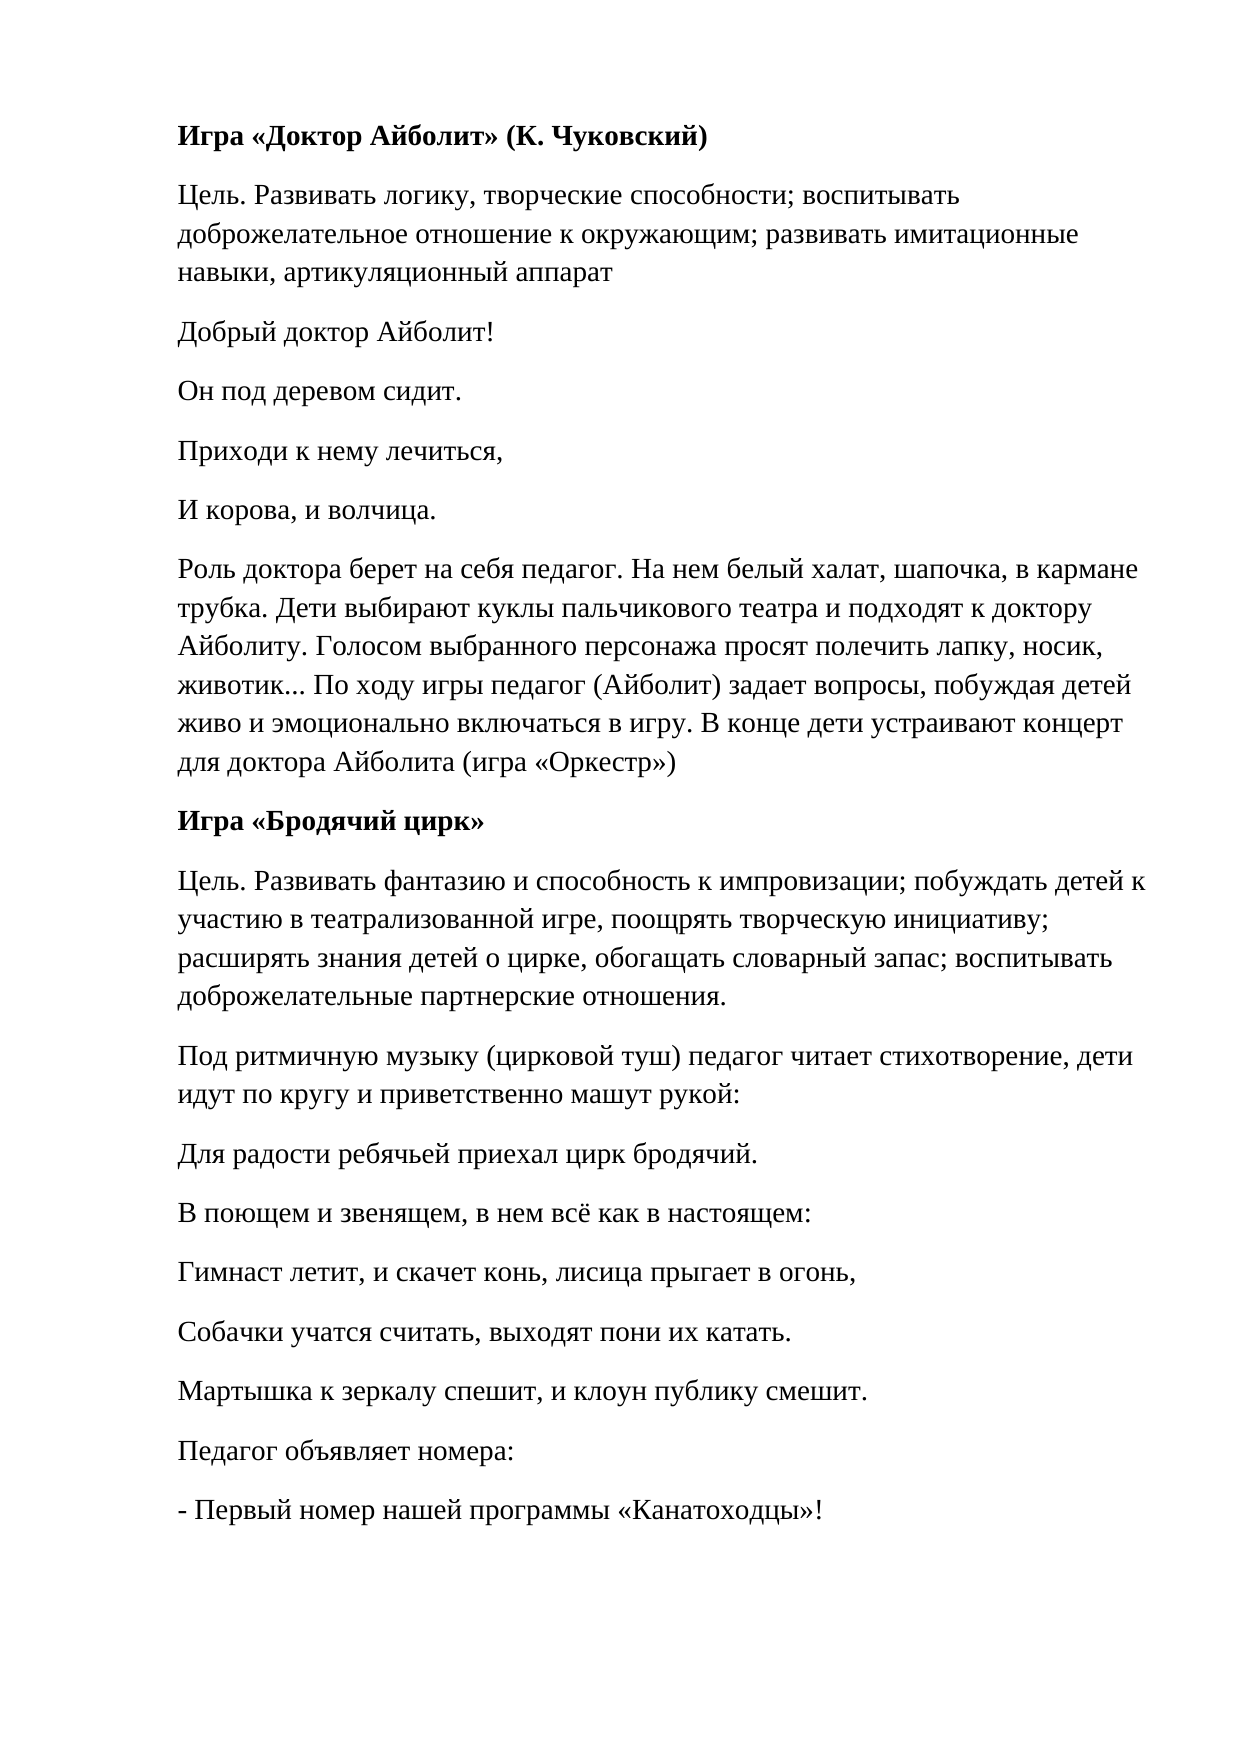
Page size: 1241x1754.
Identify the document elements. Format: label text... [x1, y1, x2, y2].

text Собачки учатся считать, выходят пони их катать. [177, 1314, 1152, 1347]
text Педагог объявляет номера: [177, 1433, 1152, 1466]
text И корова, и волчица. [177, 492, 1152, 526]
text Для радости ребячьей приехал цирк бродячий. [177, 1136, 1152, 1169]
text - Первый номер нашей программы «Канатоходцы»! [177, 1492, 1152, 1526]
text Он под деревом сидит. [177, 373, 1152, 407]
text Цель. Развивать логику, творческие способности; воспитывать доброжелательное отношение к окружающим; развивать имитационные навыки, артикуляционный аппарат [177, 177, 1152, 288]
text Гимнаст летит, и скачет конь, лисица прыгает в огонь, [177, 1254, 1152, 1288]
text Приходи к нему лечиться, [177, 433, 1152, 466]
text Добрый доктор Айболит! [177, 314, 1152, 347]
text Цель. Развивать фантазию и способность к импровизации; побуждать детей к участию в театрализованной игре, поощрять творческую инициативу; расширять знания детей о цирке, обогащать словарный запас; воспитывать доброжелательные партнерские отношения. [177, 863, 1152, 1012]
text Роль доктора берет на себя педагог. На нем белый халат, шапочка, в кармане трубка. Дети выбирают куклы пальчикового театра и подходят к доктору Айболиту. Голосом выбранного персонажа просят полечить лапку, носик, животик... По ходу игры педагог (Айболит) задает вопросы, побуждая детей живо и эмоционально включаться в игру. В конце дети устраивают концерт для доктора Айболита (игра «Оркестр») [177, 551, 1152, 778]
text Игра «Доктор Айболит» (К. Чуковский) [177, 118, 1152, 152]
text Под ритмичную музыку (цирковой туш) педагог читает стихотворение, дети идут по кругу и приветственно машут рукой: [177, 1038, 1152, 1110]
text В поющем и звенящем, в нем всё как в настоящем: [177, 1195, 1152, 1229]
text Мартышка к зеркалу спешит, и клоун публику смешит. [177, 1373, 1152, 1407]
text Игра «Бродячий цирк» [177, 803, 1152, 837]
